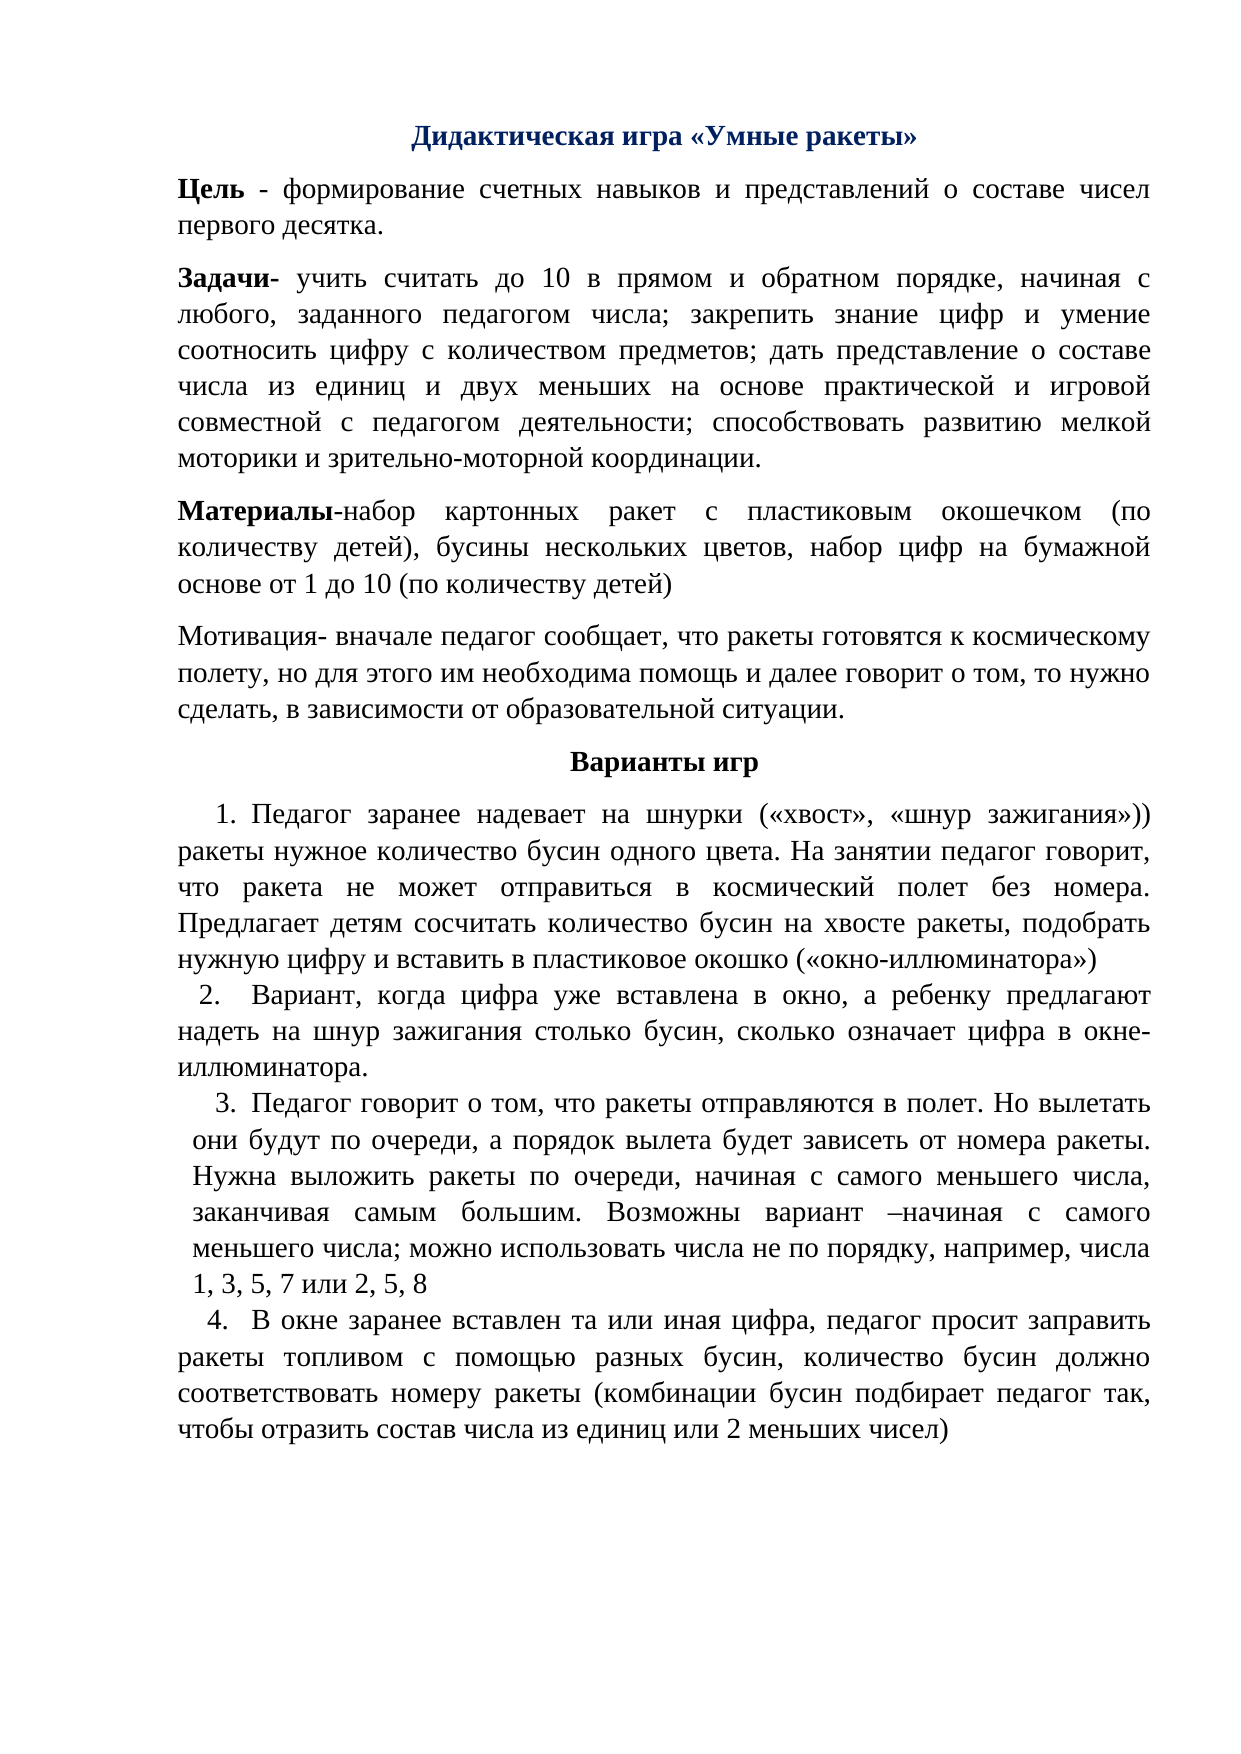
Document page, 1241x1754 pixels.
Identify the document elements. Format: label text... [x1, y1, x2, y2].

text Дидактическая игра «Умные ракеты» [177, 118, 1152, 152]
text Варианты игр [177, 744, 1152, 777]
text Материалы-набор картонных ракет с пластиковым окошечком (по количеству детей), бусины нескольких цветов, набор цифр на бумажной основе от 1 до 10 (по количеству детей) [177, 493, 1152, 599]
text Мотивация- вначале педагог сообщает, что ракеты готовятся к космическому полету, но для этого им необходима помощь и далее говорит о том, то нужно сделать, в зависимости от образовательной ситуации. [177, 618, 1152, 724]
list Педагог заранее надевает на шнурки («хвост», «шнур зажигания»)) ракеты нужное количество бусин одного цвета. На занятии педагог говорит, что ракета не может отправиться в космический полет без номера. Предлагает детям сосчитать количество бусин на хвосте ракеты, подобрать нужную цифру и вставить в пластиковое окошко («окно-иллюминатора») [177, 796, 1152, 974]
text Задачи- учить считать до 10 в прямом и обратном порядке, начиная с любого, заданного педагогом числа; закрепить знание цифр и умение соотносить цифру с количеством предметов; дать представление о составе числа из единиц и двух меньших на основе практической и игровой совместной с педагогом деятельности; способствовать развитию мелкой моторики и зрительно-моторной координации. [177, 260, 1152, 474]
list Вариант, когда цифра уже вставлена в окно, а ребенку предлагают надеть на шнур зажигания столько бусин, сколько означает цифра в окне-иллюминатора. [177, 977, 1152, 1083]
list Педагог говорит о том, что ракеты отправляются в полет. Но вылетать они будут по очереди, а порядок вылета будет зависеть от номера ракеты. Нужна выложить ракеты по очереди, начиная с самого меньшего числа, заканчивая самым большим. Возможны вариант –начиная с самого меньшего числа; можно использовать числа не по порядку, например, числа 1, 3, 5, 7 или 2, 5, 8 [192, 1086, 1152, 1300]
text Цель - формирование счетных навыков и представлений о составе чисел первого десятка. [177, 171, 1152, 241]
list В окне заранее вставлен та или иная цифра, педагог просит заправить ракеты топливом с помощью разных бусин, количество бусин должно соответствовать номеру ракеты (комбинации бусин подбирает педагог так, чтобы отразить состав числа из единиц или 2 меньших чисел) [177, 1302, 1152, 1444]
